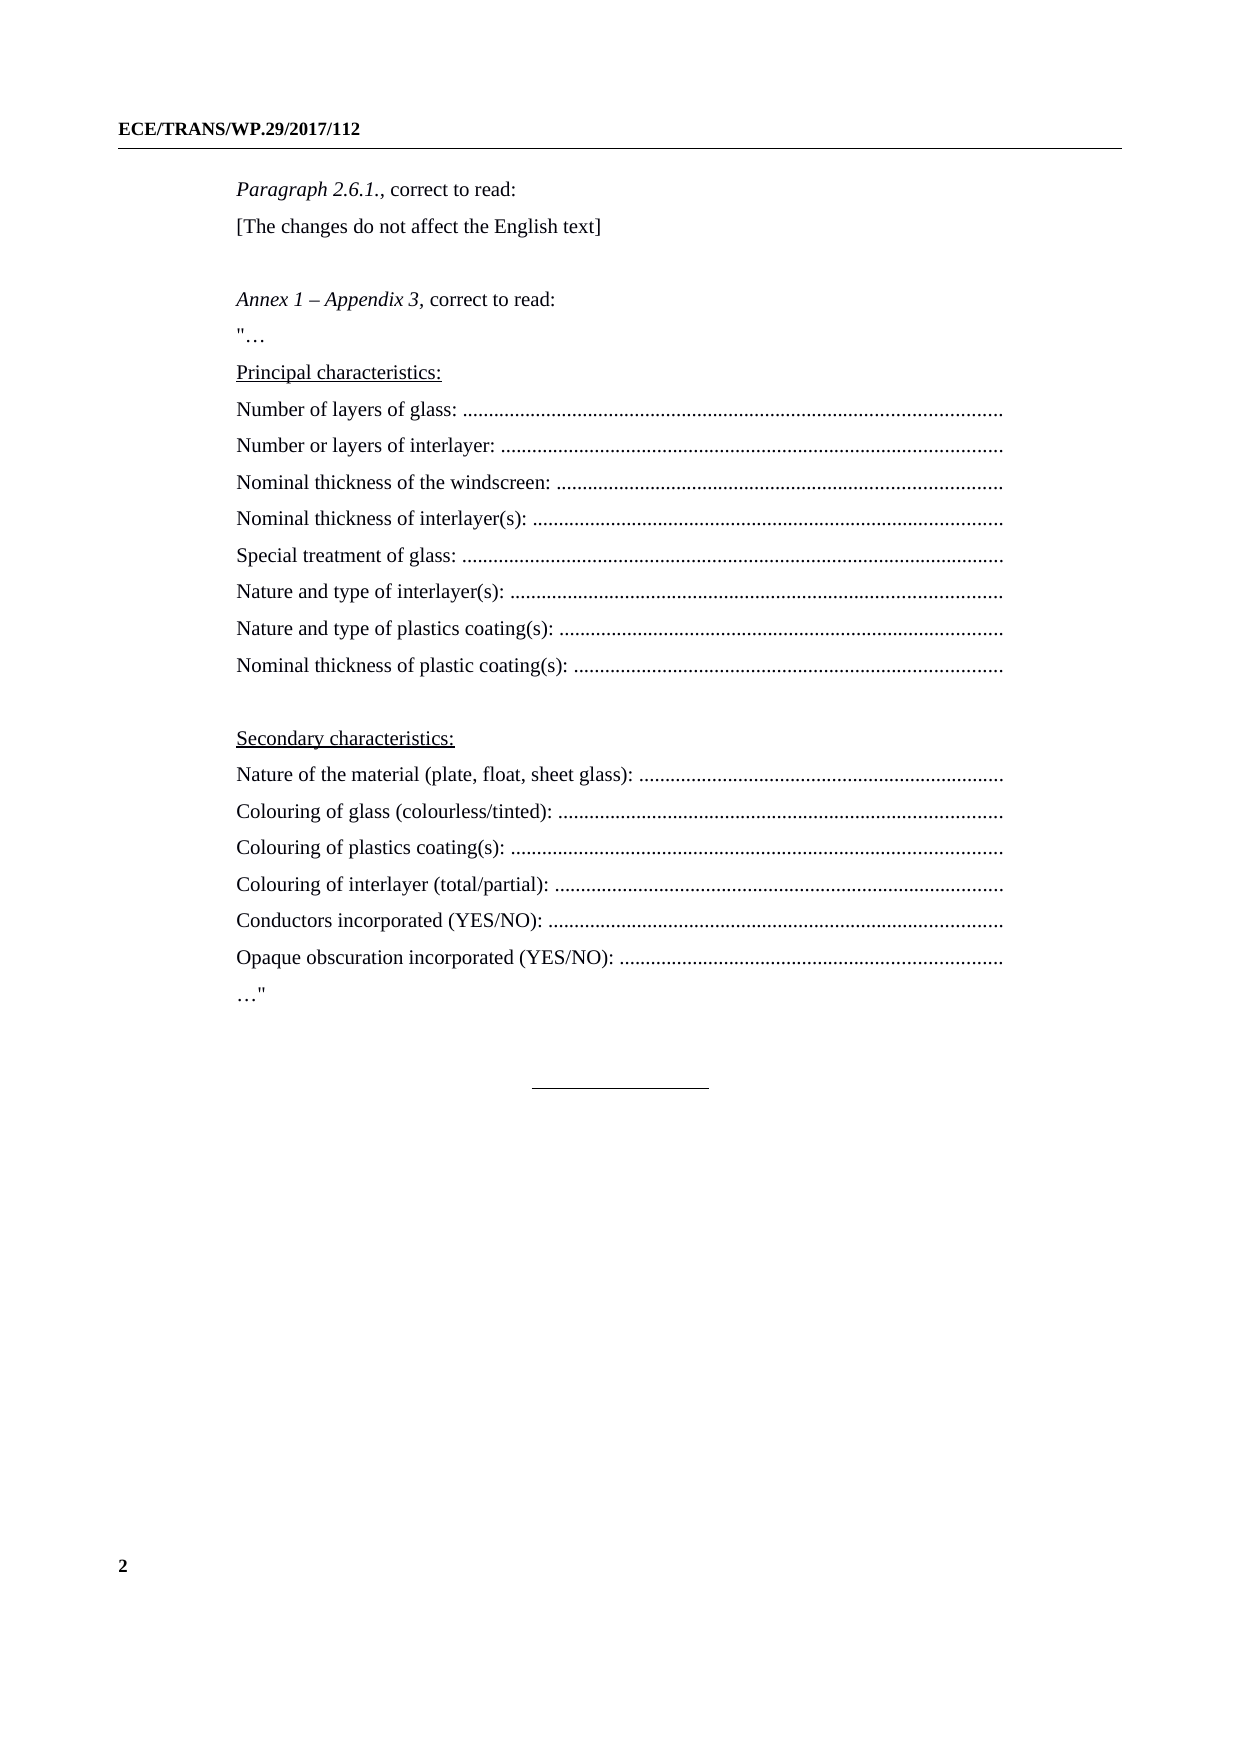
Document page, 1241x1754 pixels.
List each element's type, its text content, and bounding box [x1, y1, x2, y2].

text Special treatment of glass: [236, 543, 1122, 567]
text Conductors incorporated (YES/NO): [236, 908, 1122, 932]
text Nominal thickness of the windscreen: [236, 470, 1122, 494]
text "… [236, 323, 1122, 347]
text Nature of the material (plate, float, sheet glass): [236, 762, 1122, 786]
text Colouring of plastics coating(s): [236, 835, 1122, 859]
text [The changes do not affect the English text] [236, 214, 1066, 238]
text Annex 1 – Appendix 3, correct to read: [236, 287, 1066, 311]
text Number of layers of glass: [236, 397, 1122, 421]
text …" [236, 982, 1122, 1006]
text Colouring of interlayer (total/partial): [236, 872, 1122, 896]
text Nominal thickness of plastic coating(s): [236, 652, 1122, 677]
text Nature and type of interlayer(s): [236, 579, 1122, 603]
text Paragraph 2.6.1., correct to read: [236, 177, 1066, 201]
text Nominal thickness of interlayer(s): [236, 506, 1122, 530]
text Opaque obscuration incorporated (YES/NO): [236, 945, 1122, 969]
text Nature and type of plastics coating(s): [236, 616, 1122, 640]
text Secondary characteristics: [236, 726, 1122, 750]
text Principal characteristics: [236, 360, 1122, 384]
text Number or layers of interlayer: [236, 433, 1122, 457]
text Colouring of glass (colourless/tinted): [236, 799, 1122, 823]
